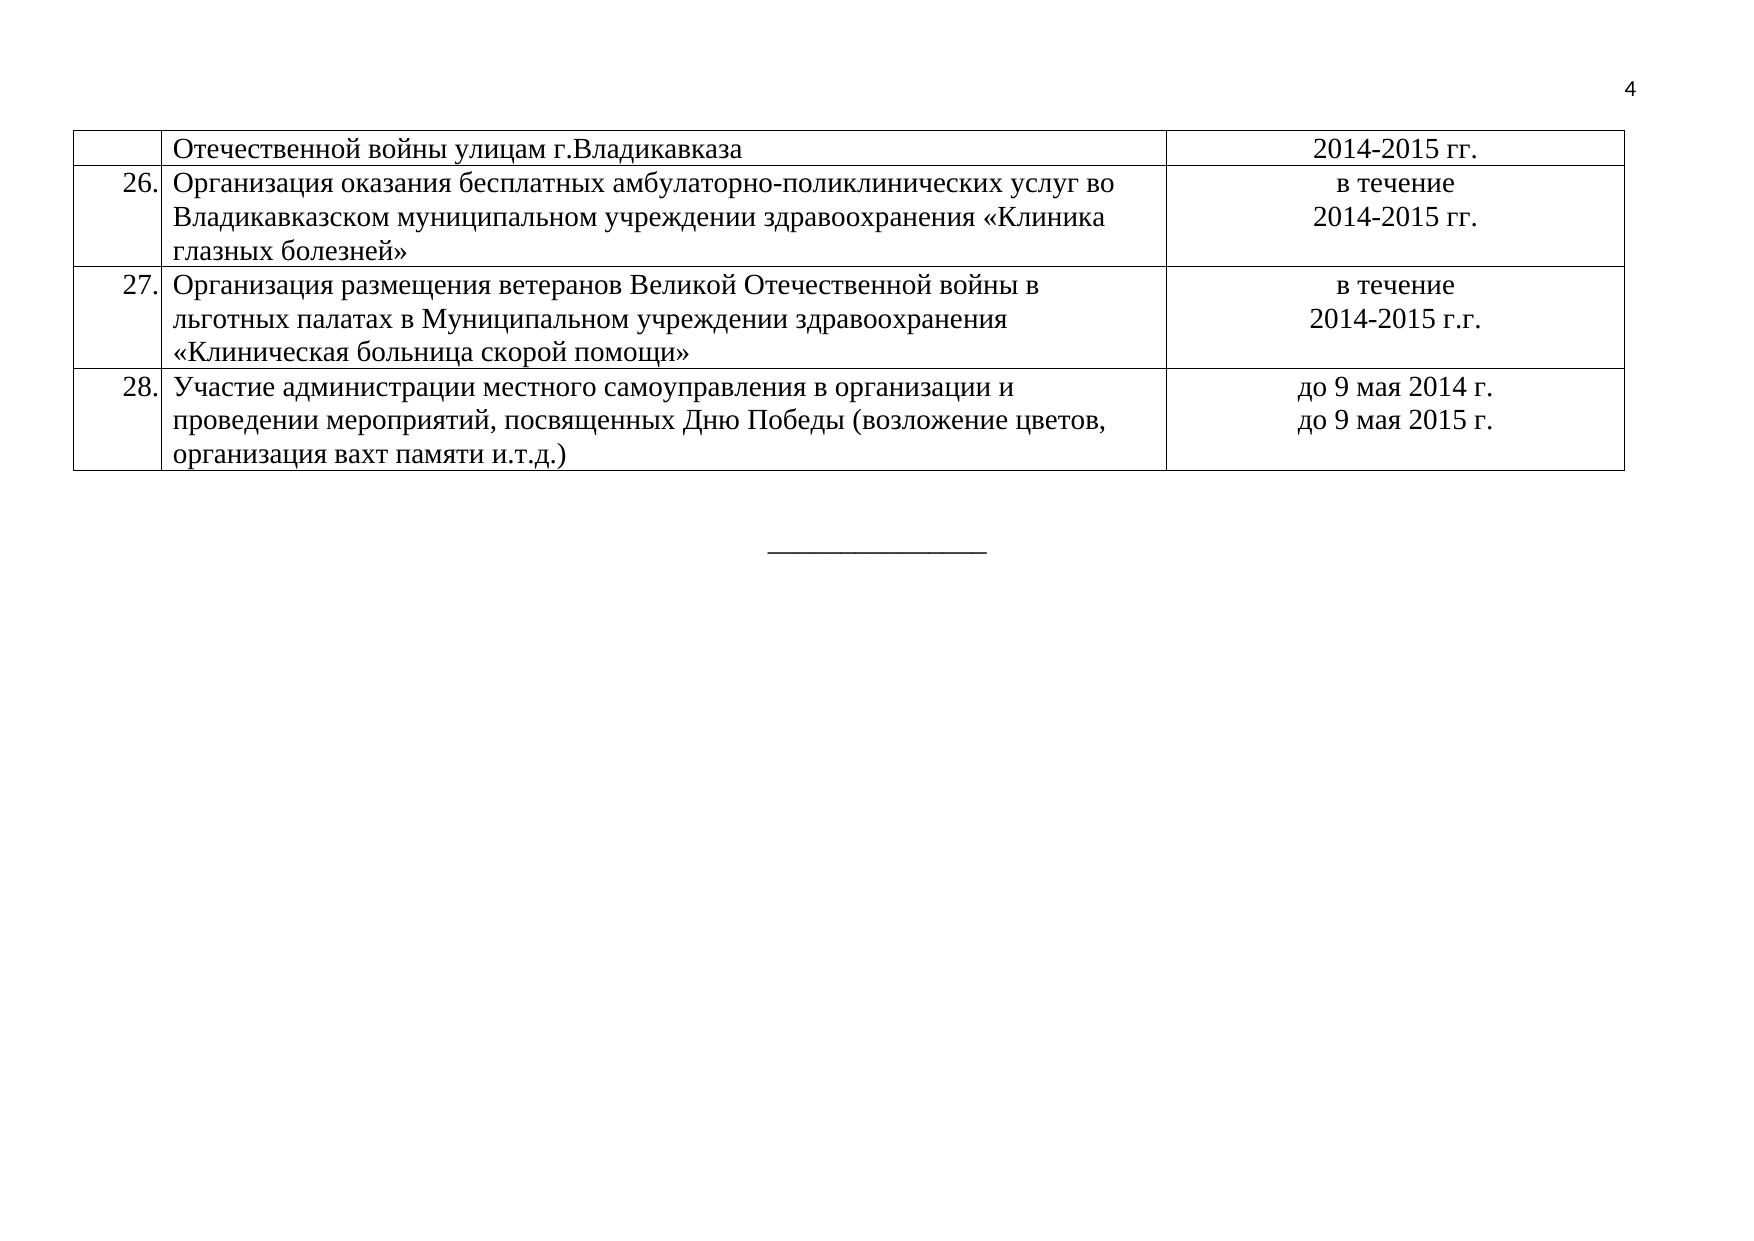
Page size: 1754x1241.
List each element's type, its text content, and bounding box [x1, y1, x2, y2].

table_cell [74, 166, 161, 266]
table_cell Участие администрации местного самоуправления в организации и проведении мероприятий, посвященных Дню Победы (возложение цветов, организация вахт памяти и.т.д.) [162, 369, 1166, 469]
table_cell [74, 369, 161, 469]
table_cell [162, 131, 1166, 164]
table_cell [74, 131, 161, 164]
table_cell в течение 2014-2015 г.г. [1167, 267, 1624, 368]
table_cell Организация размещения ветеранов Великой Отечественной войны в льготных палатах в Муниципальном учреждении здравоохранения «Клиническая больница скорой помощи» [162, 267, 1166, 368]
table_cell [74, 267, 161, 368]
table_cell Организация оказания бесплатных амбулаторно-поликлинических услуг во Владикавказском муниципальном учреждении здравоохранения «Клиника глазных болезней» [162, 166, 1166, 266]
text _______________ [118, 523, 1636, 557]
table_cell до 9 мая 2014 г. до 9 мая 2015 г. [1167, 369, 1624, 469]
table_cell в течение 2014-2015 гг. [1167, 166, 1624, 266]
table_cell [1167, 131, 1624, 164]
